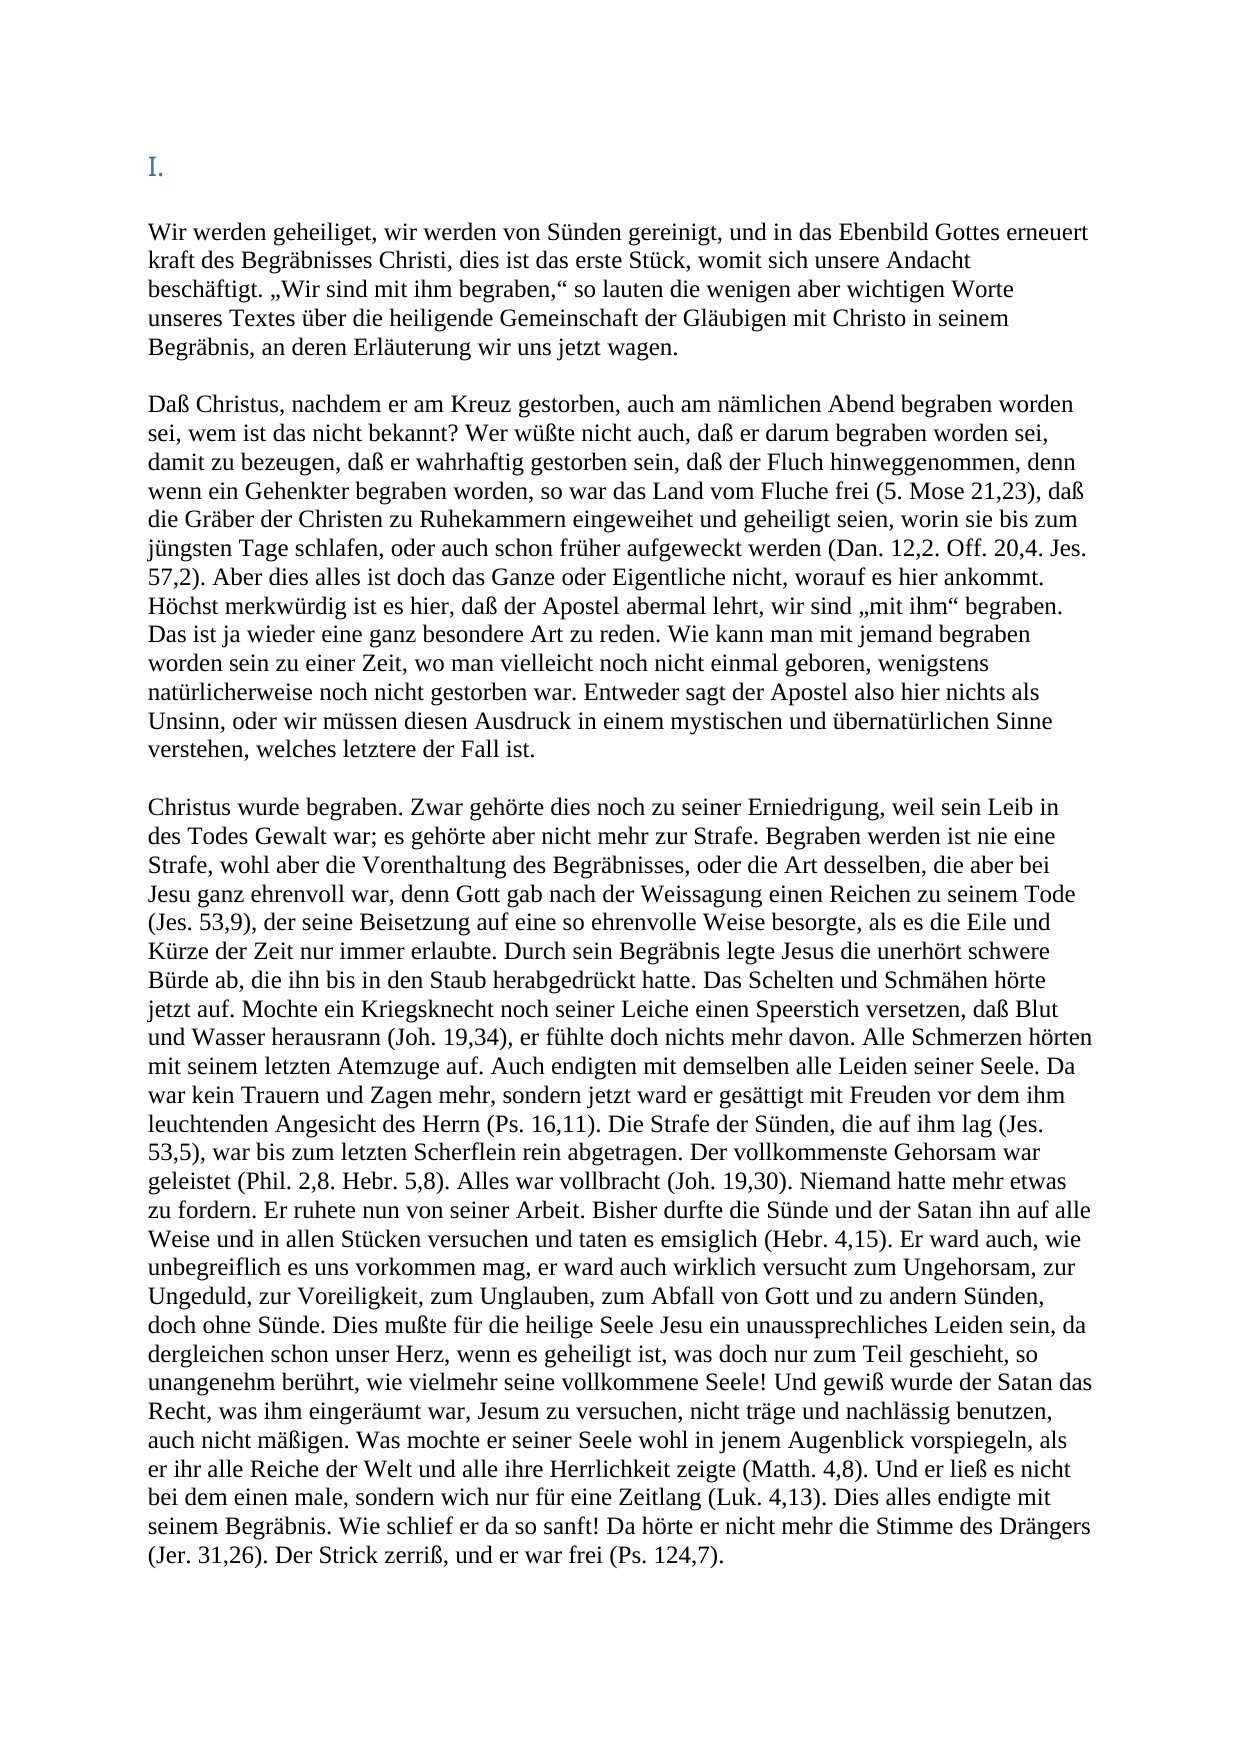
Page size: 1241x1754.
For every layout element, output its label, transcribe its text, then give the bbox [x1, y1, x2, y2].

text Daß Christus, nachdem er am Kreuz gestorben, auch am nämlichen Abend begraben worden sei, wem ist das nicht bekannt? Wer wüßte nicht auch, daß er darum begraben worden sei, damit zu bezeugen, daß er wahrhaftig gestorben sein, daß der Fluch hinweggenommen, denn wenn ein Gehenkter begraben worden, so war das Land vom Fluche frei (5. Mose 21,23), daß die Gräber der Christen zu Ruhekammern eingeweihet und geheiligt seien, worin sie bis zum jüngsten Tage schlafen, oder auch schon früher aufgeweckt werden (Dan. 12,2. Off. 20,4. Jes. 57,2). Aber dies alles ist doch das Ganze oder Eigentliche nicht, worauf es hier ankommt. Höchst merkwürdig ist es hier, daß der Apostel abermal lehrt, wir sind „mit ihm“ begraben. Das ist ja wieder eine ganz besondere Art zu reden. Wie kann man mit jemand begraben worden sein zu einer Zeit, wo man vielleicht noch nicht einmal geboren, wenigstens natürlicherweise noch nicht gestorben war. Entweder sagt der Apostel also hier nichts als Unsinn, oder wir müssen diesen Ausdruck in einem mystischen und übernatürlichen Sinne verstehen, welches letztere der Fall ist. [148, 389, 1093, 763]
text Christus wurde begraben. Zwar gehörte dies noch zu seiner Erniedrigung, weil sein Leib in des Todes Gewalt war; es gehörte aber nicht mehr zur Strafe. Begraben werden ist nie eine Strafe, wohl aber die Vorenthaltung des Begräbnisses, oder die Art desselben, die aber bei Jesu ganz ehrenvoll war, denn Gott gab nach der Weissagung einen Reichen zu seinem Tode (Jes. 53,9), der seine Beisetzung auf eine so ehrenvolle Weise besorgte, als es die Eile und Kürze der Zeit nur immer erlaubte. Durch sein Begräbnis legte Jesus die unerhört schwere Bürde ab, die ihn bis in den Staub herabgedrückt hatte. Das Schelten und Schmähen hörte jetzt auf. Mochte ein Kriegsknecht noch seiner Leiche einen Speerstich versetzen, daß Blut und Wasser herausrann (Joh. 19,34), er fühlte doch nichts mehr davon. Alle Schmerzen hörten mit seinem letzten Atemzuge auf. Auch endigten mit demselben alle Leiden seiner Seele. Da war kein Trauern und Zagen mehr, sondern jetzt ward er gesättigt mit Freuden vor dem ihm leuchtenden Angesicht des Herrn (Ps. 16,11). Die Strafe der Sünden, die auf ihm lag (Jes. 53,5), war bis zum letzten Scherflein rein abgetragen. Der vollkommenste Gehorsam war geleistet (Phil. 2,8. Hebr. 5,8). Alles war vollbracht (Joh. 19,30). Niemand hatte mehr etwas zu fordern. Er ruhete nun von seiner Arbeit. Bisher durfte die Sünde und der Satan ihn auf alle Weise und in allen Stücken versuchen und taten es emsiglich (Hebr. 4,15). Er ward auch, wie unbegreiflich es uns vorkommen mag, er ward auch wirklich versucht zum Ungehorsam, zur Ungeduld, zur Voreiligkeit, zum Unglauben, zum Abfall von Gott und zu andern Sünden, doch ohne Sünde. Dies mußte für die heilige Seele Jesu ein unaussprechliches Leiden sein, da dergleichen schon unser Herz, wenn es geheiligt ist, was doch nur zum Teil geschieht, so unangenehm berührt, wie vielmehr seine vollkommene Seele! Und gewiß wurde der Satan das Recht, was ihm eingeräumt war, Jesum zu versuchen, nicht träge und nachlässig benutzen, auch nicht mäßigen. Was mochte er seiner Seele wohl in jenem Augenblick vorspiegeln, als er ihr alle Reiche der Welt und alle ihre Herrlichkeit zeigte (Matth. 4,8). Und er ließ es nicht bei dem einen male, sondern wich nur für eine Zeitlang (Luk. 4,13). Dies alles endigte mit seinem Begräbnis. Wie schlief er da so sanft! Da hörte er nicht mehr die Stimme des Drängers (Jer. 31,26). Der Strick zerriß, und er war frei (Ps. 124,7). [148, 792, 1093, 1569]
text Wir werden geheiliget, wir werden von Sünden gereinigt, und in das Ebenbild Gottes erneuert kraft des Begräbnisses Christi, dies ist das erste Stück, womit sich unsere Andacht beschäftigt. „Wir sind mit ihm begraben,“ so lauten die wenigen aber wichtigen Worte unseres Textes über die heiligende Gemeinschaft der Gläubigen mit Christo in seinem Begräbnis, an deren Erläuterung wir uns jetzt wagen. [148, 217, 1093, 360]
subtitle I. [148, 148, 1093, 184]
